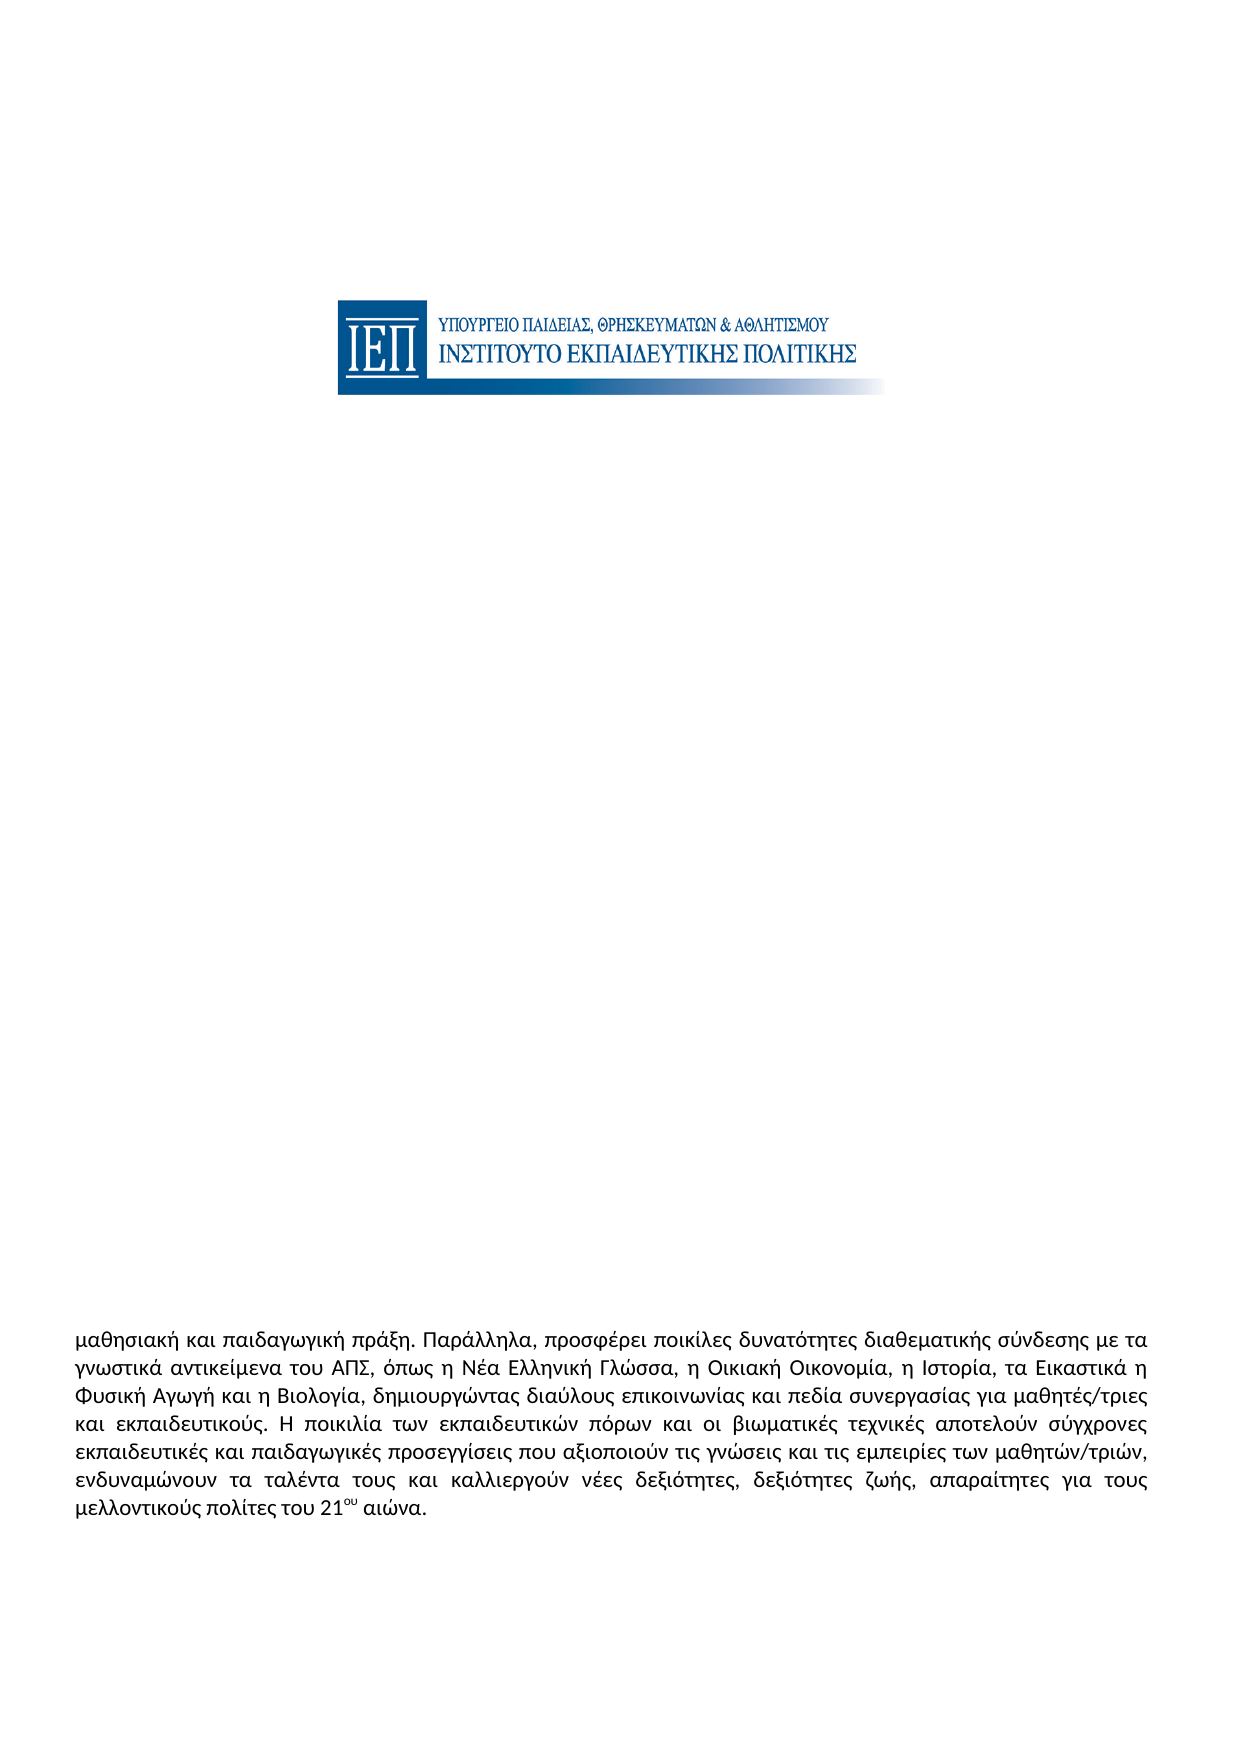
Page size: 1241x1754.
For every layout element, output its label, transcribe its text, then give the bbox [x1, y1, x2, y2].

text Ο Παγκόσμιος Οργανισμός Υγείας επισημαίνει τα αυξημένα ποσοστά παχυσαρκίας, τη μειωμένη διάρκεια ύπνου και την επιδείνωση της σωματικής και ψυχικής υγείας ως χαρακτηριστικά του σύγχρονου τρόπου ζωής και της έλλειψης φυσικής δραστηριότητας. Η εθνική στρατηγική για την αντιμετώπιση της παιδικής παχυσαρκίας στοχεύει στην ενημέρωση και την ενδυνάμωση όλης της σχολικής κοινότητας: μαθητές/τριες, εκπαιδευτικοί, γονείς. Το Πρόγραμμα: Διεκδικώντας την ποιότητα στη ζωή μου περιλαμβάνει 7 (επτά) εργαστήρια στα οποία οι επιμέρους θεματικές αναπτύσσονται σταδιακά, δημιουργώντας τις απαραίτητες συνδέσεις για την ομαλή μαθησιακή και παιδαγωγική πράξη. Παράλληλα, προσφέρει ποικίλες δυνατότητες διαθεματικής σύνδεσης με τα γνωστικά αντικείμενα του ΑΠΣ, όπως η Νέα Ελληνική Γλώσσα, η Οικιακή Οικονομία, η Ιστορία, τα Εικαστικά η Φυσική Αγωγή και η Βιολογία, δημιουργώντας διαύλους επικοινωνίας και πεδία συνεργασίας για μαθητές/τριες και εκπαιδευτικούς. Η ποικιλία των εκπαιδευτικών πόρων και οι βιωματικές τεχνικές αποτελούν σύγχρονες εκπαιδευτικές και παιδαγωγικές προσεγγίσεις που αξιοποιούν τις γνώσεις και τις εμπειρίες των μαθητών/τριών, ενδυναμώνουν τα ταλέντα τους και καλλιεργούν νέες δεξιότητες, δεξιότητες ζωής, απαραίτητες για τους μελλοντικούς πολίτες του 21ου αιώνα. [75, 1325, 1148, 1521]
picture [337, 300, 886, 395]
